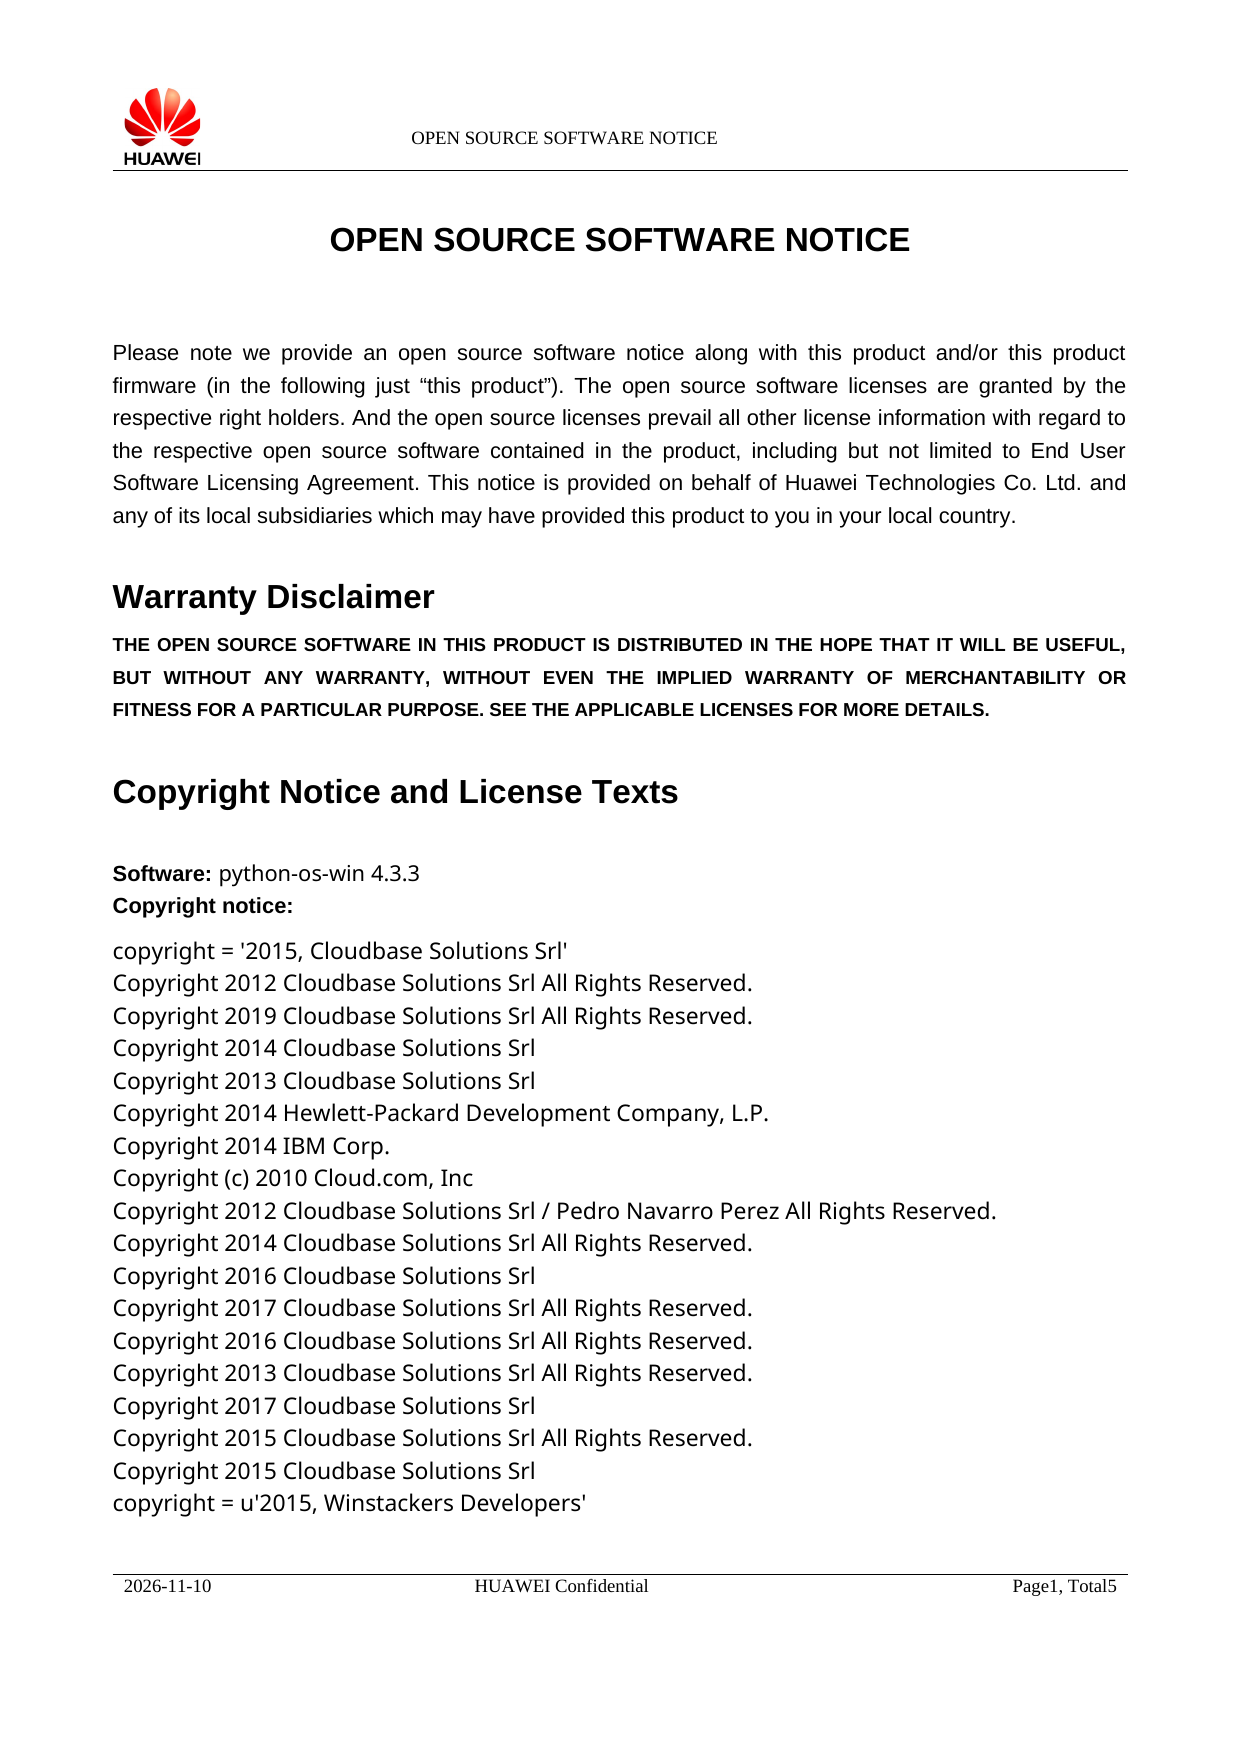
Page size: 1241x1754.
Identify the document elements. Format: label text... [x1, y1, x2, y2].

text copyright = u'2015, Winstackers Developers' [112, 1486, 1128, 1519]
text Copyright notice: [112, 889, 1128, 921]
text Copyright 2014 Cloudbase Solutions Srl All Rights Reserved. [112, 1226, 1128, 1259]
text Copyright 2015 Cloudbase Solutions Srl All Rights Reserved. [112, 1421, 1128, 1454]
text Copyright 2016 Cloudbase Solutions Srl All Rights Reserved. [112, 1324, 1128, 1356]
title Software: python-os-win 4.3.3 [112, 856, 1128, 889]
text Copyright 2012 Cloudbase Solutions Srl / Pedro Navarro Perez All Rights Reserved. [112, 1194, 1128, 1226]
text The open source software in this product is distributed in the hope that it will be useful, but WITHOUT ANY WARRANTY, without even the implied warranty of MERCHANTABILITY or FITNESS FOR A PARTICULAR PURPOSE. See the applicable licenses for more details. [112, 629, 1128, 726]
text Copyright 2014 Hewlett-Packard Development Company, L.P. [112, 1096, 1128, 1129]
text Copyright 2014 IBM Corp. [112, 1129, 1128, 1161]
text Warranty Disclaimer [112, 564, 1128, 629]
text Copyright Notice and License Texts [112, 759, 1128, 824]
text Copyright 2019 Cloudbase Solutions Srl All Rights Reserved. [112, 999, 1128, 1031]
text OPEN SOURCE SOFTWARE NOTICE [112, 206, 1128, 271]
text copyright = '2015, Cloudbase Solutions Srl' [112, 934, 1128, 966]
text Copyright 2017 Cloudbase Solutions Srl All Rights Reserved. [112, 1291, 1128, 1324]
text Copyright (c) 2010 Cloud.com, Inc [112, 1161, 1128, 1194]
text Please note we provide an open source software notice along with this product and/or this product firmware (in the following just “this product”). The open source software licenses are granted by the respective right holders. And the open source licenses prevail all other license information with regard to the respective open source software contained in the product, including but not limited to End User Software Licensing Agreement. This notice is provided on behalf of Huawei Technologies Co. Ltd. and any of its local subsidiaries which may have provided this product to you in your local country. [112, 336, 1128, 531]
text Copyright 2015 Cloudbase Solutions Srl [112, 1454, 1128, 1486]
text Copyright 2013 Cloudbase Solutions Srl [112, 1064, 1128, 1096]
text Copyright 2013 Cloudbase Solutions Srl All Rights Reserved. [112, 1356, 1128, 1389]
text Copyright 2014 Cloudbase Solutions Srl [112, 1031, 1128, 1064]
picture [124, 88, 201, 165]
text Copyright 2016 Cloudbase Solutions Srl [112, 1259, 1128, 1291]
text Copyright 2012 Cloudbase Solutions Srl All Rights Reserved. [112, 966, 1128, 999]
text Copyright 2017 Cloudbase Solutions Srl [112, 1389, 1128, 1421]
